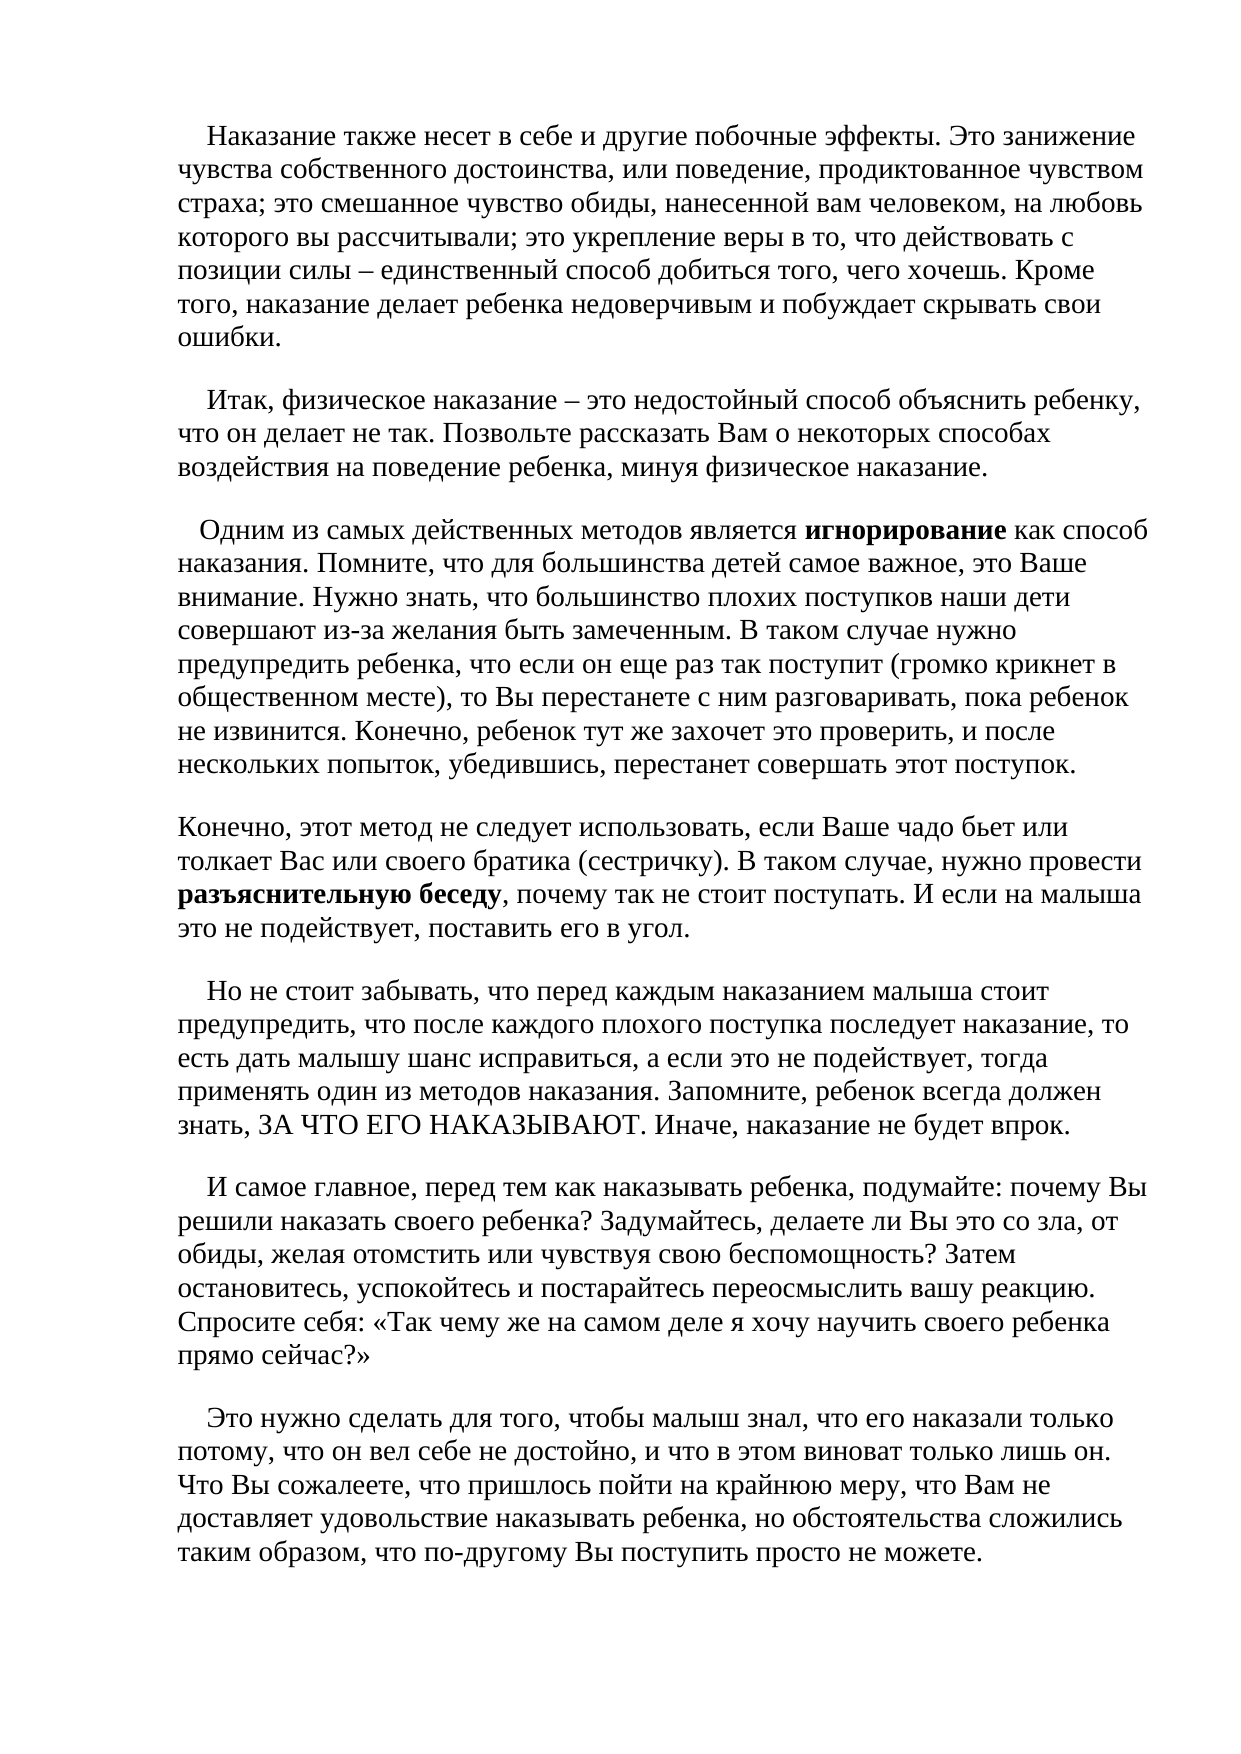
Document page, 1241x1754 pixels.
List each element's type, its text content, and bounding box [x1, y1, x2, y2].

text Это нужно сделать для того, чтобы малыш знал, что его наказали только потому, что он вел себе не достойно, и что в этом виноват только лишь он. Что Вы сожалеете, что пришлось пойти на крайнюю меру, что Вам не доставляет удовольствие наказывать ребенка, но обстоятельства сложились таким образом, что по-другому Вы поступить просто не можете. [177, 1400, 1152, 1568]
text Одним из самых действенных методов является игнорирование как способ наказания. Помните, что для большинства детей самое важное, это Ваше внимание. Нужно знать, что большинство плохих поступков наши дети совершают из-за желания быть замеченным. В таком случае нужно предупредить ребенка, что если он еще раз так поступит (громко крикнет в общественном месте), то Вы перестанете с ним разговаривать, пока ребенок не извинится. Конечно, ребенок тут же захочет это проверить, и после нескольких попыток, убедившись, перестанет совершать этот поступок. [177, 512, 1152, 780]
text Конечно, этот метод не следует использовать, если Ваше чадо бьет или толкает Вас или своего братика (сестричку). В таком случае, нужно провести разъяснительную беседу, почему так не стоит поступать. И если на малыша это не подействует, поставить его в угол. [177, 809, 1152, 943]
text Наказание также несет в себе и другие побочные эффекты. Это занижение чувства собственного достоинства, или поведение, продиктованное чувством страха; это смешанное чувство обиды, нанесенной вам человеком, на любовь которого вы рассчитывали; это укрепление веры в то, что действовать с позиции силы – единственный способ добиться того, чего хочешь. Кроме того, наказание делает ребенка недоверчивым и побуждает скрывать свои ошибки. [177, 118, 1152, 353]
text Итак, физическое наказание – это недостойный способ объяснить ребенку, что он делает не так. Позвольте рассказать Вам о некоторых способах воздействия на поведение ребенка, минуя физическое наказание. [177, 382, 1152, 483]
text Но не стоит забывать, что перед каждым наказанием малыша стоит предупредить, что после каждого плохого поступка последует наказание, то есть дать малышу шанс исправиться, а если это не подействует, тогда применять один из методов наказания. Запомните, ребенок всегда должен знать, ЗА ЧТО ЕГО НАКАЗЫВАЮТ. Иначе, наказание не будет впрок. [177, 973, 1152, 1140]
text И самое главное, перед тем как наказывать ребенка, подумайте: почему Вы решили наказать своего ребенка? Задумайтесь, делаете ли Вы это со зла, от обиды, желая отомстить или чувствуя свою беспомощность? Затем остановитесь, успокойтесь и постарайтесь переосмыслить вашу реакцию. Спросите себя: «Так чему же на самом деле я хочу научить своего ребенка прямо сейчас?» [177, 1169, 1152, 1371]
